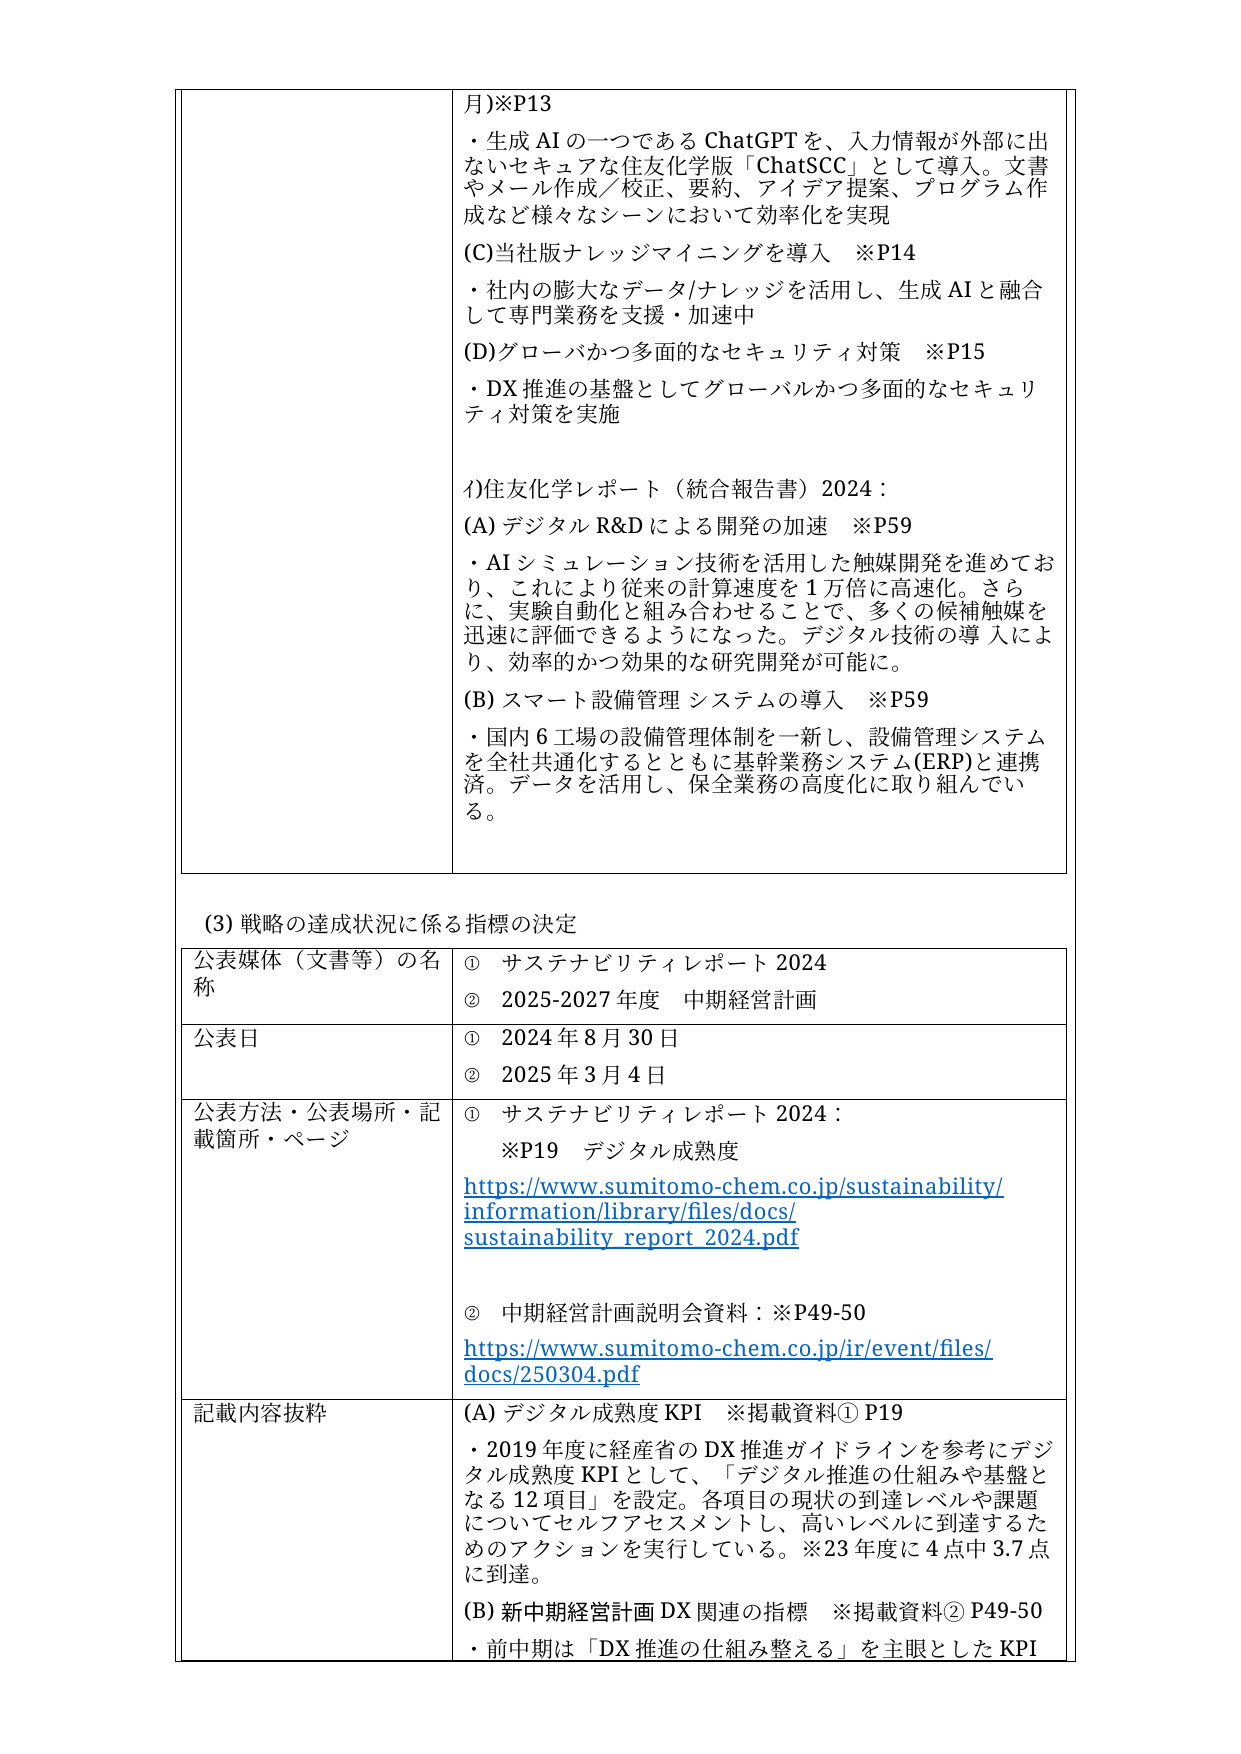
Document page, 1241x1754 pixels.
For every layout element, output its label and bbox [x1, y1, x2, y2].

table_cell [176, 90, 1075, 1661]
